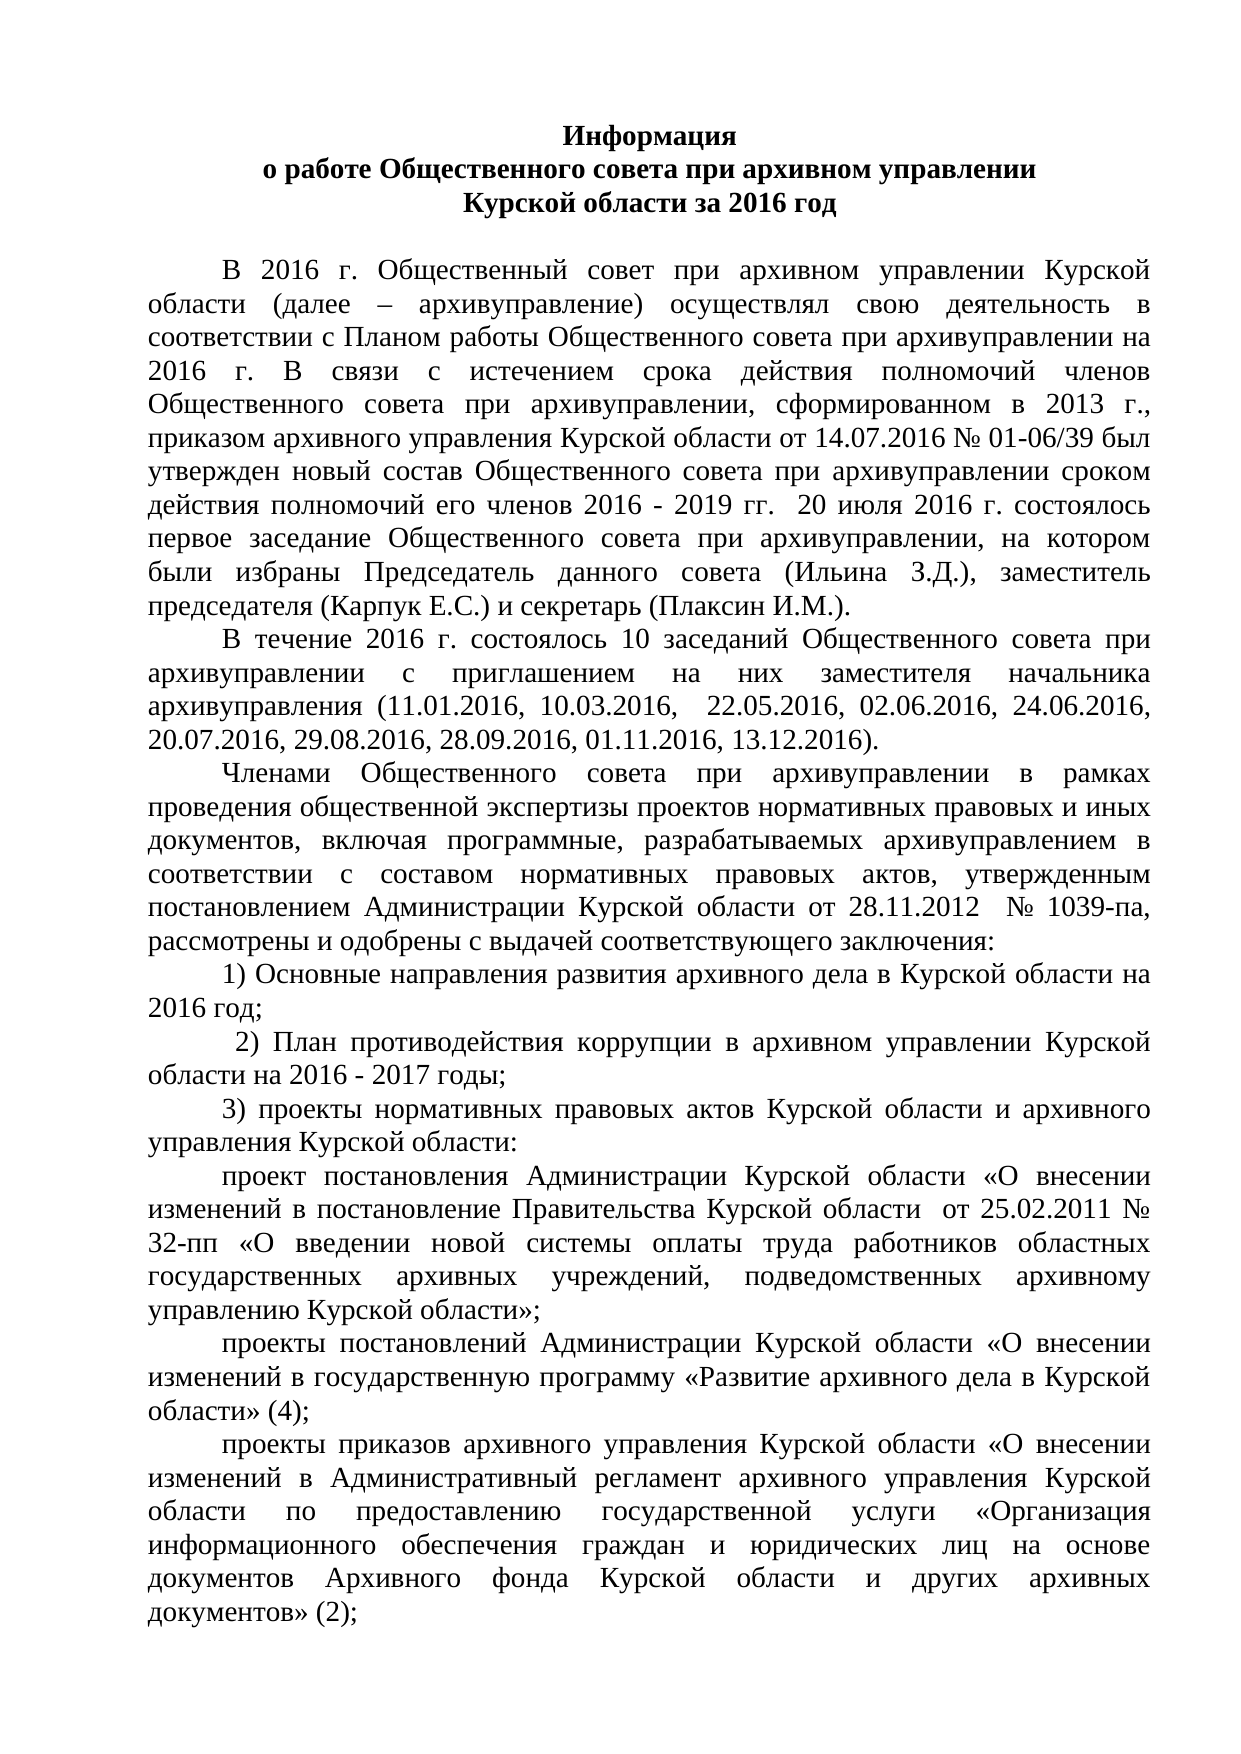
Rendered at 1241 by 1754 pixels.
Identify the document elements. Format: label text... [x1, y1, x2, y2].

text проекты приказов архивного управления Курской области «О внесении изменений в Административный регламент архивного управления Курской области по предоставлению государственной услуги «Организация информационного обеспечения граждан и юридических лиц на основе документов Архивного фонда Курской области и других архивных документов» (2); [148, 1426, 1152, 1627]
text В течение 2016 г. состоялось 10 заседаний Общественного совета при архивуправлении с приглашением на них заместителя начальника архивуправления (11.01.2016, 10.03.2016, 22.05.2016, 02.06.2016, 24.06.2016, 20.07.2016, 29.08.2016, 28.09.2016, 01.11.2016, 13.12.2016). [148, 621, 1152, 755]
text 2) План противодействия коррупции в архивном управлении Курской области на 2016 - 2017 годы; [148, 1024, 1152, 1091]
text Курской области за 2016 год [148, 185, 1152, 219]
text о работе Общественного совета при архивном управлении [148, 152, 1152, 185]
text проекты постановлений Администрации Курской области «О внесении изменений в государственную программу «Развитие архивного дела в Курской области» (4); [148, 1326, 1152, 1426]
text В 2016 г. Общественный совет при архивном управлении Курской области (далее – архивуправление) осуществлял свою деятельность в соответствии с Планом работы Общественного совета при архивуправлении на 2016 г. В связи с истечением срока действия полномочий членов Общественного совета при архивуправлении, сформированном в 2013 г., приказом архивного управления Курской области от 14.07.2016 № 01-06/39 был утвержден новый состав Общественного совета при архивуправлении сроком действия полномочий его членов 2016 - 2019 гг. 20 июля 2016 г. состоялось первое заседание Общественного совета при архивуправлении, на котором были избраны Председатель данного совета (Ильина З.Д.), заместитель председателя (Карпук Е.С.) и секретарь (Плаксин И.М.). [148, 252, 1152, 621]
text Членами Общественного совета при архивуправлении в рамках проведения общественной экспертизы проектов нормативных правовых и иных документов, включая программные, разрабатываемых архивуправлением в соответствии с составом нормативных правовых актов, утвержденным постановлением Администрации Курской области от 28.11.2012 № 1039-па, рассмотрены и одобрены с выдачей соответствующего заключения: [148, 755, 1152, 957]
text проект постановления Администрации Курской области «О внесении изменений в постановление Правительства Курской области от 25.02.2011 № 32-пп «О введении новой системы оплаты труда работников областных государственных архивных учреждений, подведомственных архивному управлению Курской области»; [148, 1158, 1152, 1326]
text 3) проекты нормативных правовых актов Курской области и архивного управления Курской области: [148, 1091, 1152, 1158]
text 1) Основные направления развития архивного дела в Курской области на 2016 год; [148, 957, 1152, 1024]
text Информация [148, 118, 1152, 152]
